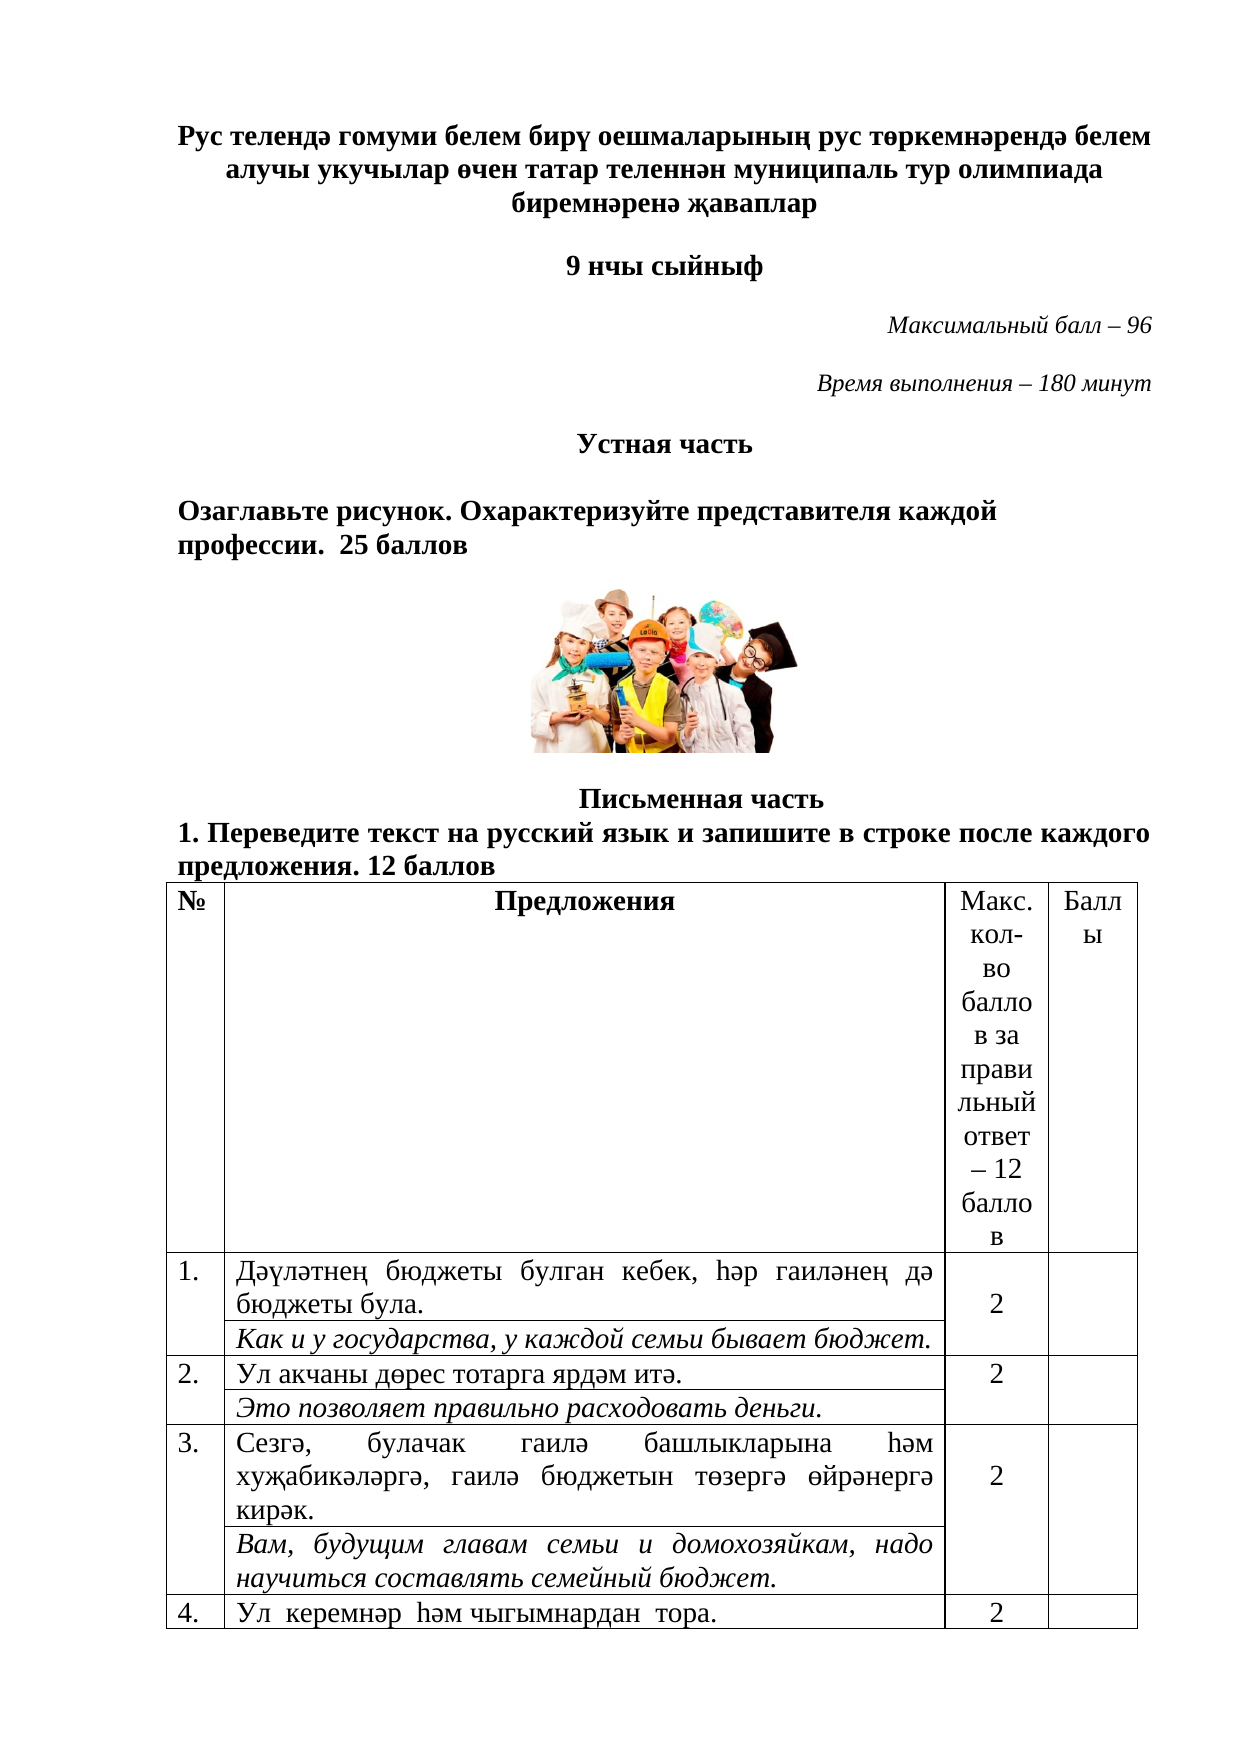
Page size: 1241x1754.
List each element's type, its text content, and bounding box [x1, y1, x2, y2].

text Письменная часть [177, 781, 1152, 815]
table_cell Как и у государства, у каждой семьи бывает бюджет. [225, 1321, 944, 1355]
text 1. Переведите текст на русский язык и запишите в строке после каждого предложения. 12 баллов [177, 815, 1152, 882]
text Устная часть [177, 426, 1152, 460]
table_cell [1049, 1425, 1137, 1594]
table_cell 1. [167, 1253, 224, 1355]
table_cell Вам, будущим главам семьи и домохозяйкам, надо научиться составлять семейный бюджет. [225, 1527, 944, 1594]
table_cell 2 [946, 1595, 1048, 1628]
table_cell 3. [167, 1425, 224, 1594]
table_cell 2 [946, 1253, 1048, 1355]
text 9 нчы сыйныф [177, 248, 1152, 281]
text Время выполнения – 180 минут [177, 368, 1152, 397]
table_cell 2 [946, 1356, 1048, 1424]
table_cell [1049, 1356, 1137, 1424]
table_cell 2 [946, 1425, 1048, 1594]
table_cell 2. [167, 1356, 224, 1424]
table_cell Это позволяет правильно расходовать деньги. [225, 1390, 944, 1424]
table_header Предложения [225, 883, 944, 1252]
table_header Баллы [1049, 883, 1137, 1252]
text Максимальный балл – 96 [177, 311, 1152, 339]
text Рус телендә гомуми белем бирү оешмаларының рус төркемнәрендә белем алучы укучылар өчен татар теленнән муниципаль тур олимпиада биремнәренә җаваплар [177, 118, 1152, 219]
table_cell Сезгә, булачак гаилә башлыкларына һәм хуҗабикәләргә, гаилә бюджетын төзергә өйрәнергә кирәк. [225, 1425, 944, 1526]
table_cell Ул акчаны дөрес тотарга ярдәм итә. [225, 1356, 944, 1389]
table_cell Дәүләтнең бюджеты булган кебек, һәр гаиләнең дә бюджеты була. [225, 1253, 944, 1320]
table_cell [1049, 1595, 1137, 1628]
picture [530, 589, 798, 753]
table_cell Ул керемнәр һәм чыгымнардан тора. [225, 1595, 944, 1628]
table_cell 4. [167, 1595, 224, 1628]
table_header Макс. кол-во баллов за правильный ответ – 12 баллов [946, 883, 1048, 1252]
text Озаглавьте рисунок. Охарактеризуйте представителя каждой профессии. 25 баллов [177, 493, 1152, 561]
table_header № [167, 883, 224, 1252]
table_cell [1049, 1253, 1137, 1355]
